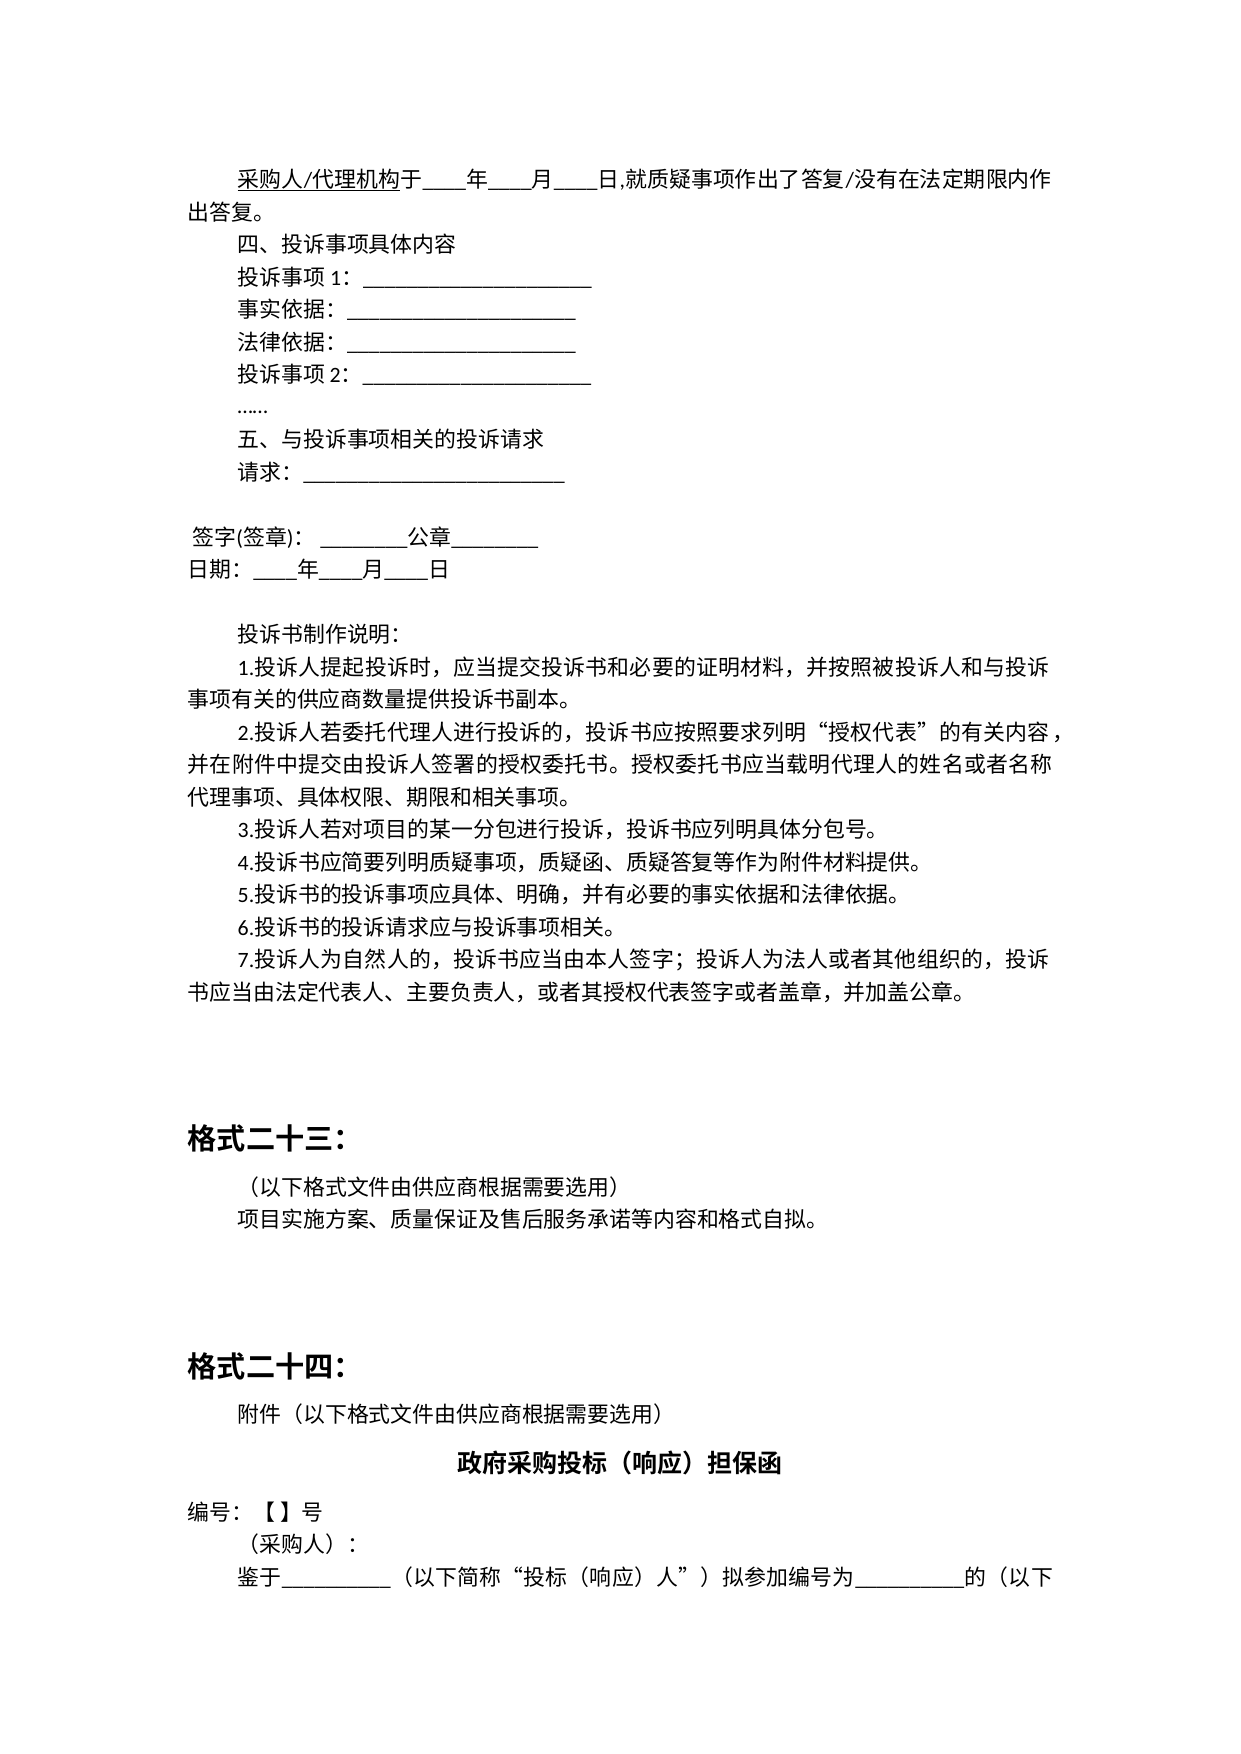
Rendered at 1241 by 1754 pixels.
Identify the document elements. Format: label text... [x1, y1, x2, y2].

text 格式二十三： [187, 1104, 1053, 1169]
text 五、与投诉事项相关的投诉请求 [187, 422, 1053, 454]
text 投诉事项 1：_____________________ [187, 259, 1053, 292]
text 6.投诉书的投诉请求应与投诉事项相关。 [187, 909, 1053, 942]
text 1.投诉人提起投诉时，应当提交投诉书和必要的证明材料，并按照被投诉人和与投诉事项有关的供应商数量提供投诉书副本。 [187, 649, 1053, 714]
text （以下格式文件由供应商根据需要选用） [187, 1169, 1053, 1202]
text 7.投诉人为自然人的，投诉书应当由本人签字；投诉人为法人或者其他组织的，投诉书应当由法定代表人、主要负责人，或者其授权代表签字或者盖章，并加盖公章。 [187, 942, 1053, 1007]
text 项目实施方案、质量保证及售后服务承诺等内容和格式自拟。 [187, 1202, 1053, 1234]
text 法律依据：_____________________ [187, 324, 1053, 357]
text （采购人）： [187, 1527, 1053, 1559]
text 编号：【 】号 [187, 1494, 1053, 1527]
text 日期：____年____月____日 [187, 552, 1053, 584]
text 请求：________________________ [187, 454, 1053, 487]
text 投诉书制作说明： [187, 617, 1053, 649]
text …… [187, 389, 1053, 422]
text 四、投诉事项具体内容 [187, 227, 1053, 259]
text 格式二十四： [187, 1332, 1053, 1397]
text 采购人/代理机构于____年____月____日,就质疑事项作出了答复/没有在法定期限内作出答复。 [187, 162, 1053, 227]
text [187, 1559, 1053, 1592]
text 签字(签章)： ________公章________ [187, 519, 1053, 552]
text 2.投诉人若委托代理人进行投诉的，投诉书应按照要求列明“授权代表”的有关内容，并在附件中提交由投诉人签署的授权委托书。授权委托书应当载明代理人的姓名或者名称、代理事项、具体权限、期限和相关事项。 [187, 714, 1053, 812]
text 3.投诉人若对项目的某一分包进行投诉，投诉书应列明具体分包号。 [187, 812, 1053, 844]
text 投诉事项2：_____________________ [187, 357, 1053, 389]
text 4.投诉书应简要列明质疑事项，质疑函、质疑答复等作为附件材料提供。 [187, 844, 1053, 877]
text 政府采购投标（响应）担保函 [187, 1429, 1053, 1494]
text 5.投诉书的投诉事项应具体、明确，并有必要的事实依据和法律依据。 [187, 877, 1053, 909]
text 事实依据：_____________________ [187, 292, 1053, 324]
text 附件（以下格式文件由供应商根据需要选用） [187, 1397, 1053, 1429]
